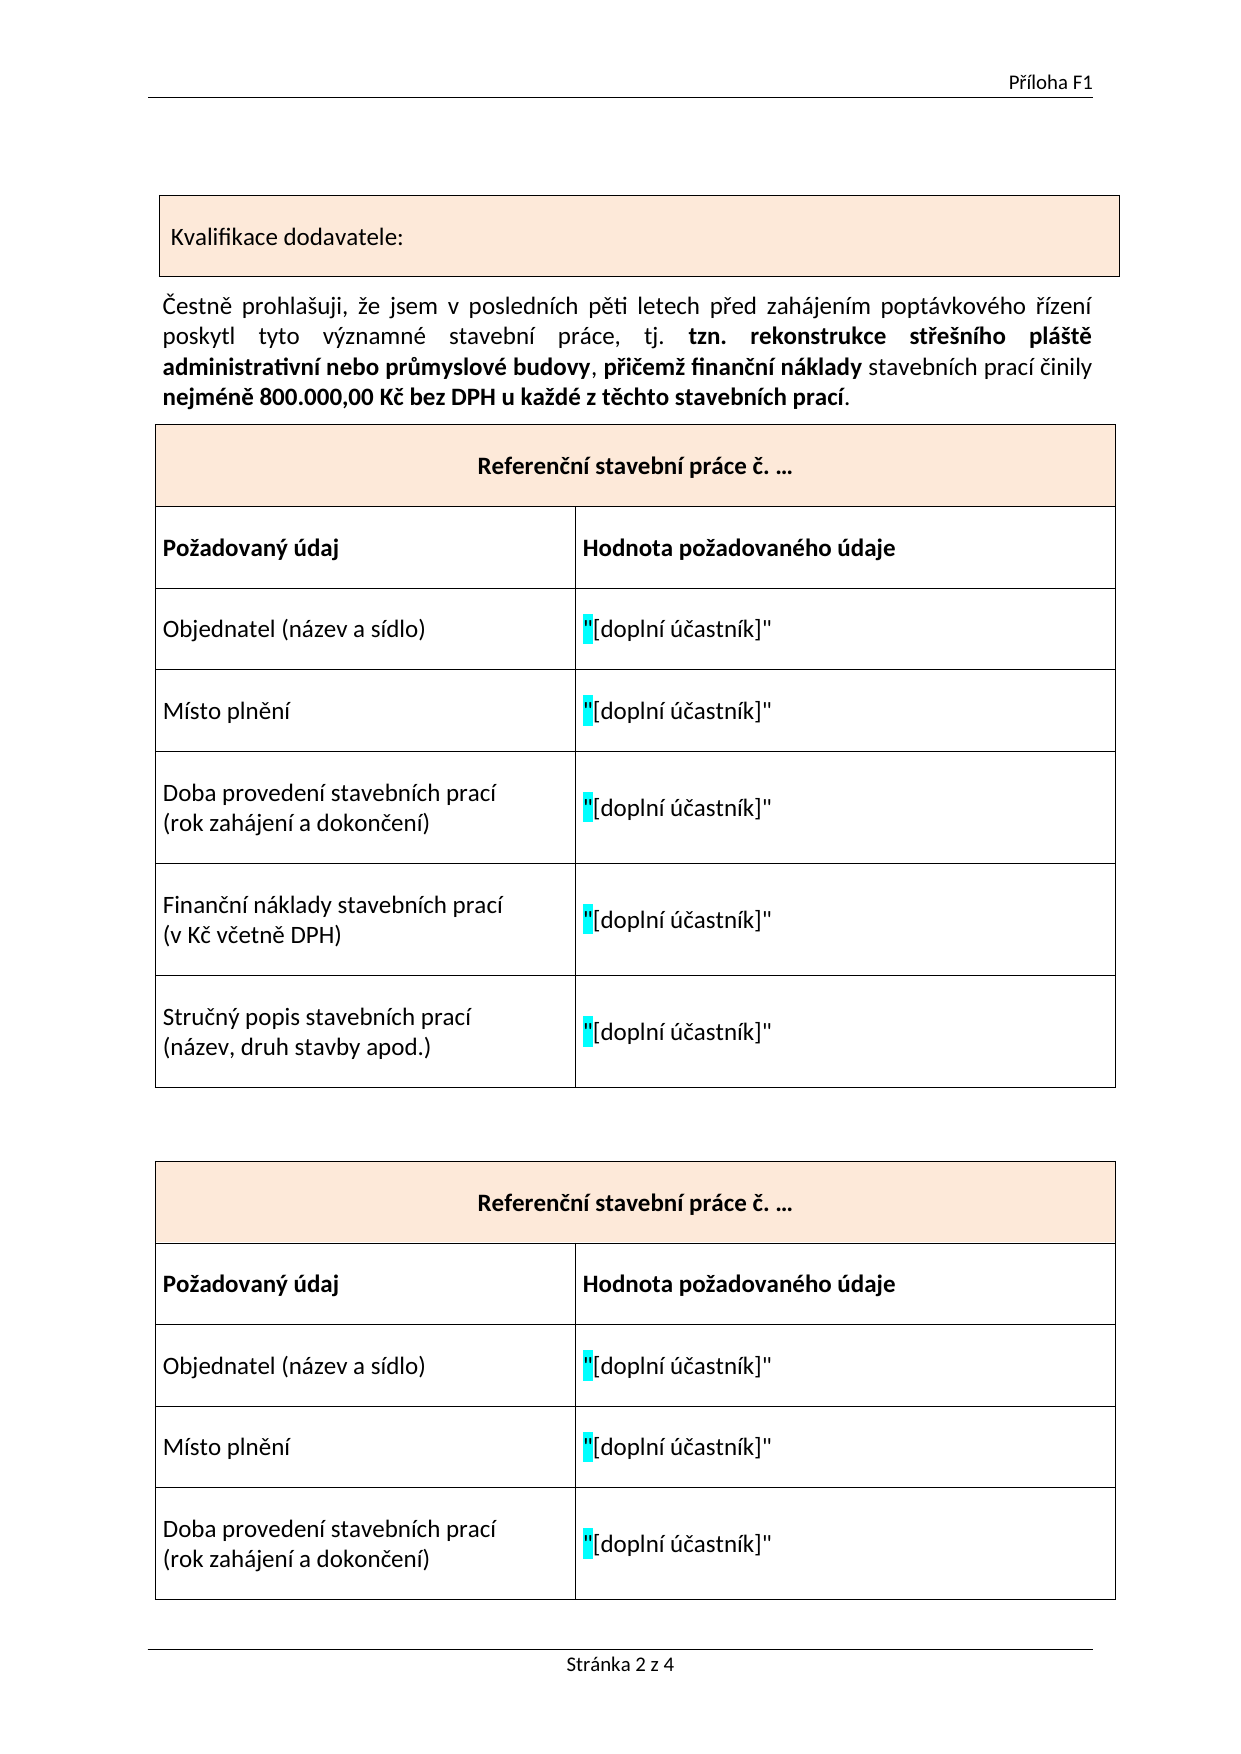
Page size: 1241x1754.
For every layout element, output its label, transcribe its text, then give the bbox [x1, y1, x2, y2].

table_cell Hodnota požadovaného údaje [576, 507, 1115, 587]
table_cell Objednatel (název a sídlo) [156, 589, 575, 669]
table_cell [576, 589, 1115, 669]
table_cell Místo plnění [156, 670, 575, 751]
table_header Kvalifikace dodavatele: [160, 196, 1119, 276]
table_cell [576, 1407, 1115, 1487]
table_cell Finanční náklady stavebních prací (v Kč včetně DPH) [156, 864, 575, 975]
table_cell Požadovaný údaj [156, 1244, 575, 1324]
table_cell [576, 752, 1115, 863]
table_cell Objednatel (název a sídlo) [156, 1325, 575, 1406]
table_cell [576, 976, 1115, 1087]
table_cell [576, 864, 1115, 975]
table_cell Hodnota požadovaného údaje [576, 1244, 1115, 1324]
table_cell [576, 1488, 1115, 1599]
table_cell [576, 670, 1115, 751]
table_cell [576, 1325, 1115, 1406]
table_cell Místo plnění [156, 1407, 575, 1487]
table_header Referenční stavební práce č. … [156, 425, 1115, 506]
table_cell Doba provedení stavebních prací (rok zahájení a dokončení) [156, 1488, 575, 1599]
table_cell Požadovaný údaj [156, 507, 575, 587]
table_cell Stručný popis stavebních prací (název, druh stavby apod.) [156, 976, 575, 1087]
table_header Referenční stavební práce č. … [156, 1162, 1115, 1242]
table_cell Doba provedení stavebních prací (rok zahájení a dokončení) [156, 752, 575, 863]
list Čestně prohlašuji, že jsem v posledních pěti letech před zahájením poptávkového řízení poskytl tyto významné stavební práce, tj. tzn. rekonstrukce střešního pláště administrativní nebo průmyslové budovy, přičemž finanční náklady stavebních prací činily nejméně 800.000,00 Kč bez DPH u každé z těchto stavebních prací. [162, 290, 1093, 412]
